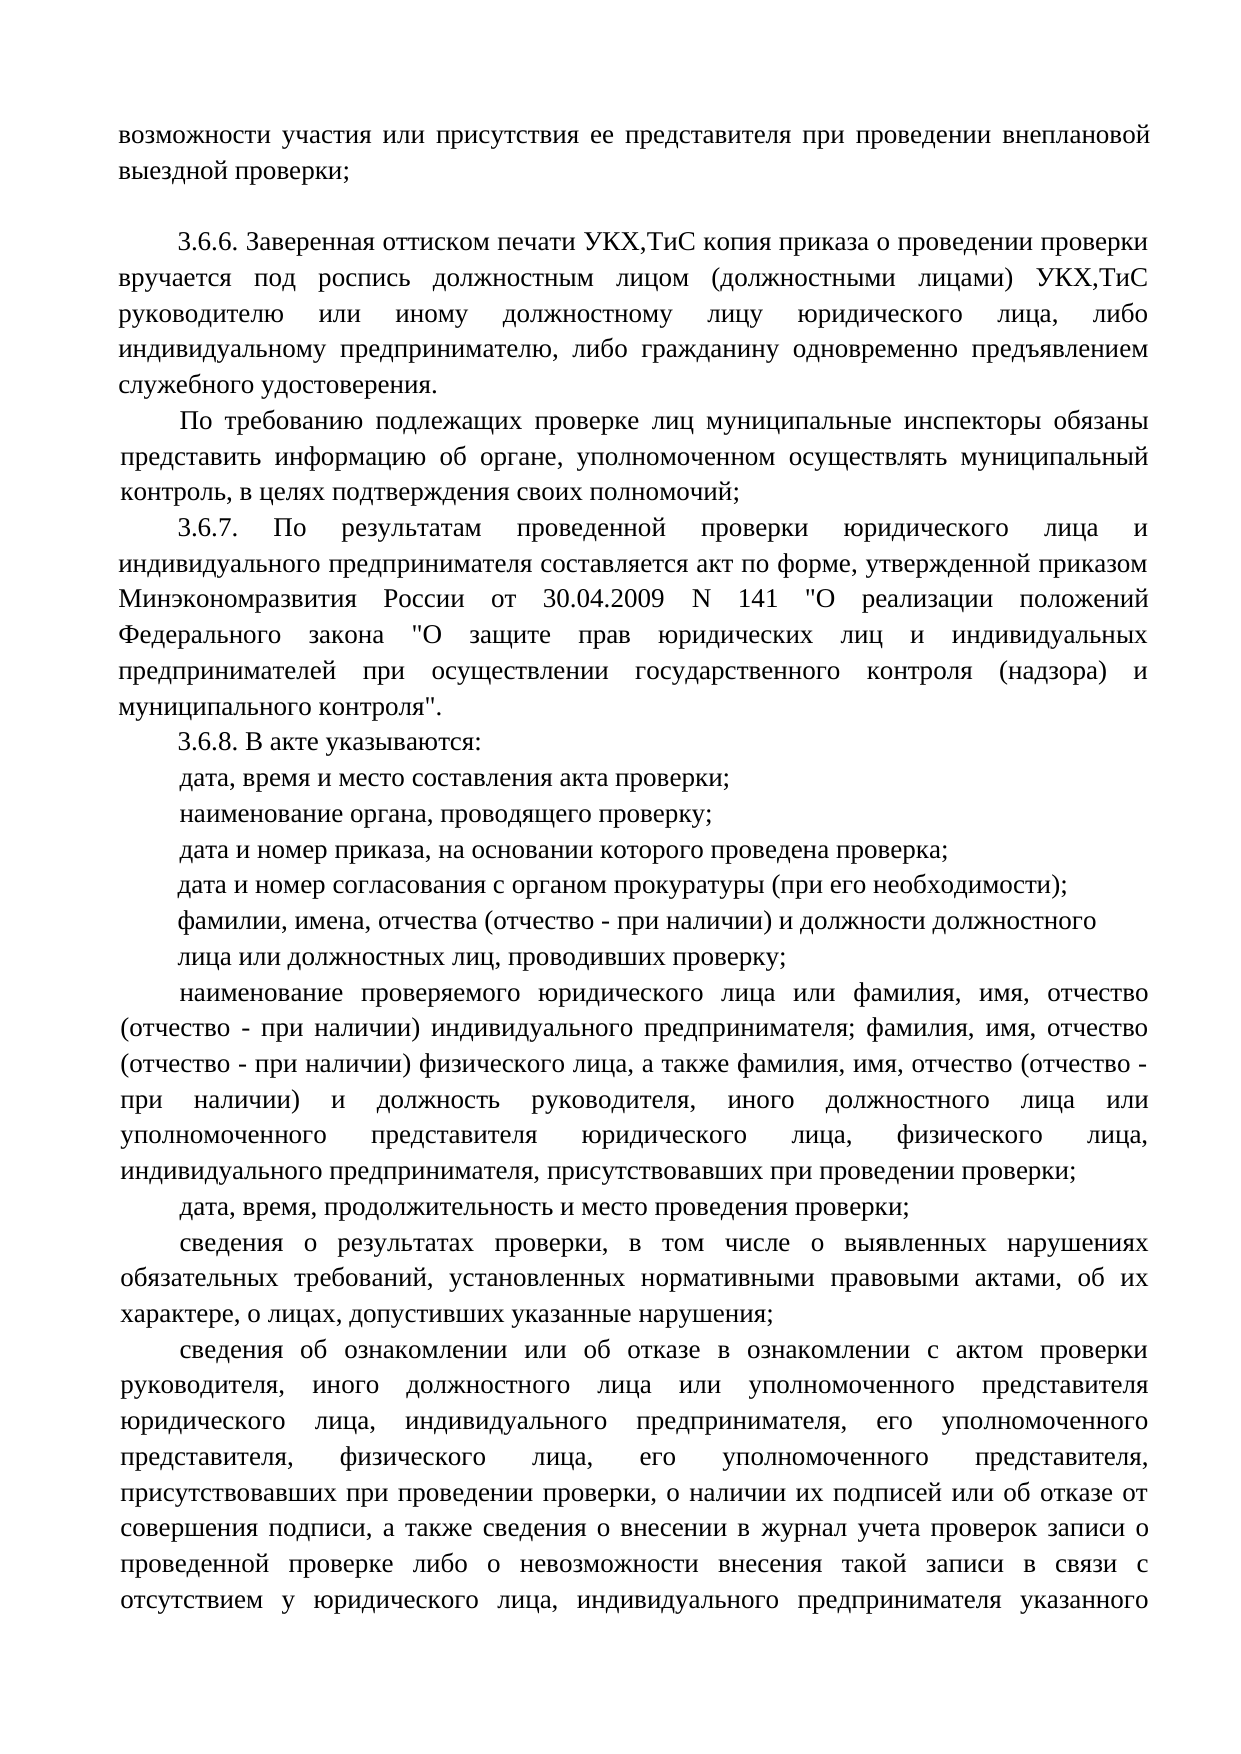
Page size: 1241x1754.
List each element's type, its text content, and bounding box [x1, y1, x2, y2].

text 3.6.8. В акте указываются: [118, 726, 1152, 757]
text дата и номер согласования с органом прокуратуры (при его необходимости); фамилии, имена, отчества (отчество - при наличии) и должности должностного лица или должностных лиц, проводивших проверку; [177, 868, 1149, 971]
text 3.6.6. Заверенная оттиском печати УКХ,ТиС копия приказа о проведении проверки вручается под роспись должностным лицом (должностными лицами) УКХ,ТиС руководителю или иному должностному лицу юридического лица, либо индивидуальному предпринимателю, либо гражданину одновременно предъявлением служебного удостоверения. [118, 225, 1149, 399]
text дата и номер приказа, на основании которого проведена проверка; [120, 833, 1149, 864]
text дата, время и место составления акта проверки; [120, 761, 1149, 792]
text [118, 118, 1152, 185]
text По требованию подлежащих проверке лиц муниципальные инспекторы обязаны представить информацию об органе, уполномоченном осуществлять муниципальный контроль, в целях подтверждения своих полномочий; [120, 404, 1149, 507]
text наименование органа, проводящего проверку; [120, 797, 1149, 828]
text наименование проверяемого юридического лица или фамилия, имя, отчество (отчество - при наличии) индивидуального предпринимателя; фамилия, имя, отчество (отчество - при наличии) физического лица, а также фамилия, имя, отчество (отчество - при наличии) и должность руководителя, иного должностного лица или уполномоченного представителя юридического лица, физического лица, индивидуального предпринимателя, присутствовавших при проведении проверки; [120, 976, 1149, 1185]
text 3.6.7. По результатам проведенной проверки юридического лица и индивидуального предпринимателя составляется акт по форме, утвержденной приказом Минэкономразвития России от 30.04.2009 N 141 "О реализации положений Федерального закона "О защите прав юридических лиц и индивидуальных предпринимателей при осуществлении государственного контроля (надзора) и муниципального контроля". [118, 511, 1149, 721]
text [120, 1333, 1149, 1614]
text сведения о результатах проверки, в том числе о выявленных нарушениях обязательных требований, установленных нормативными правовыми актами, об их характере, о лицах, допустивших указанные нарушения; [120, 1226, 1149, 1328]
text дата, время, продолжительность и место проведения проверки; [120, 1190, 1149, 1221]
